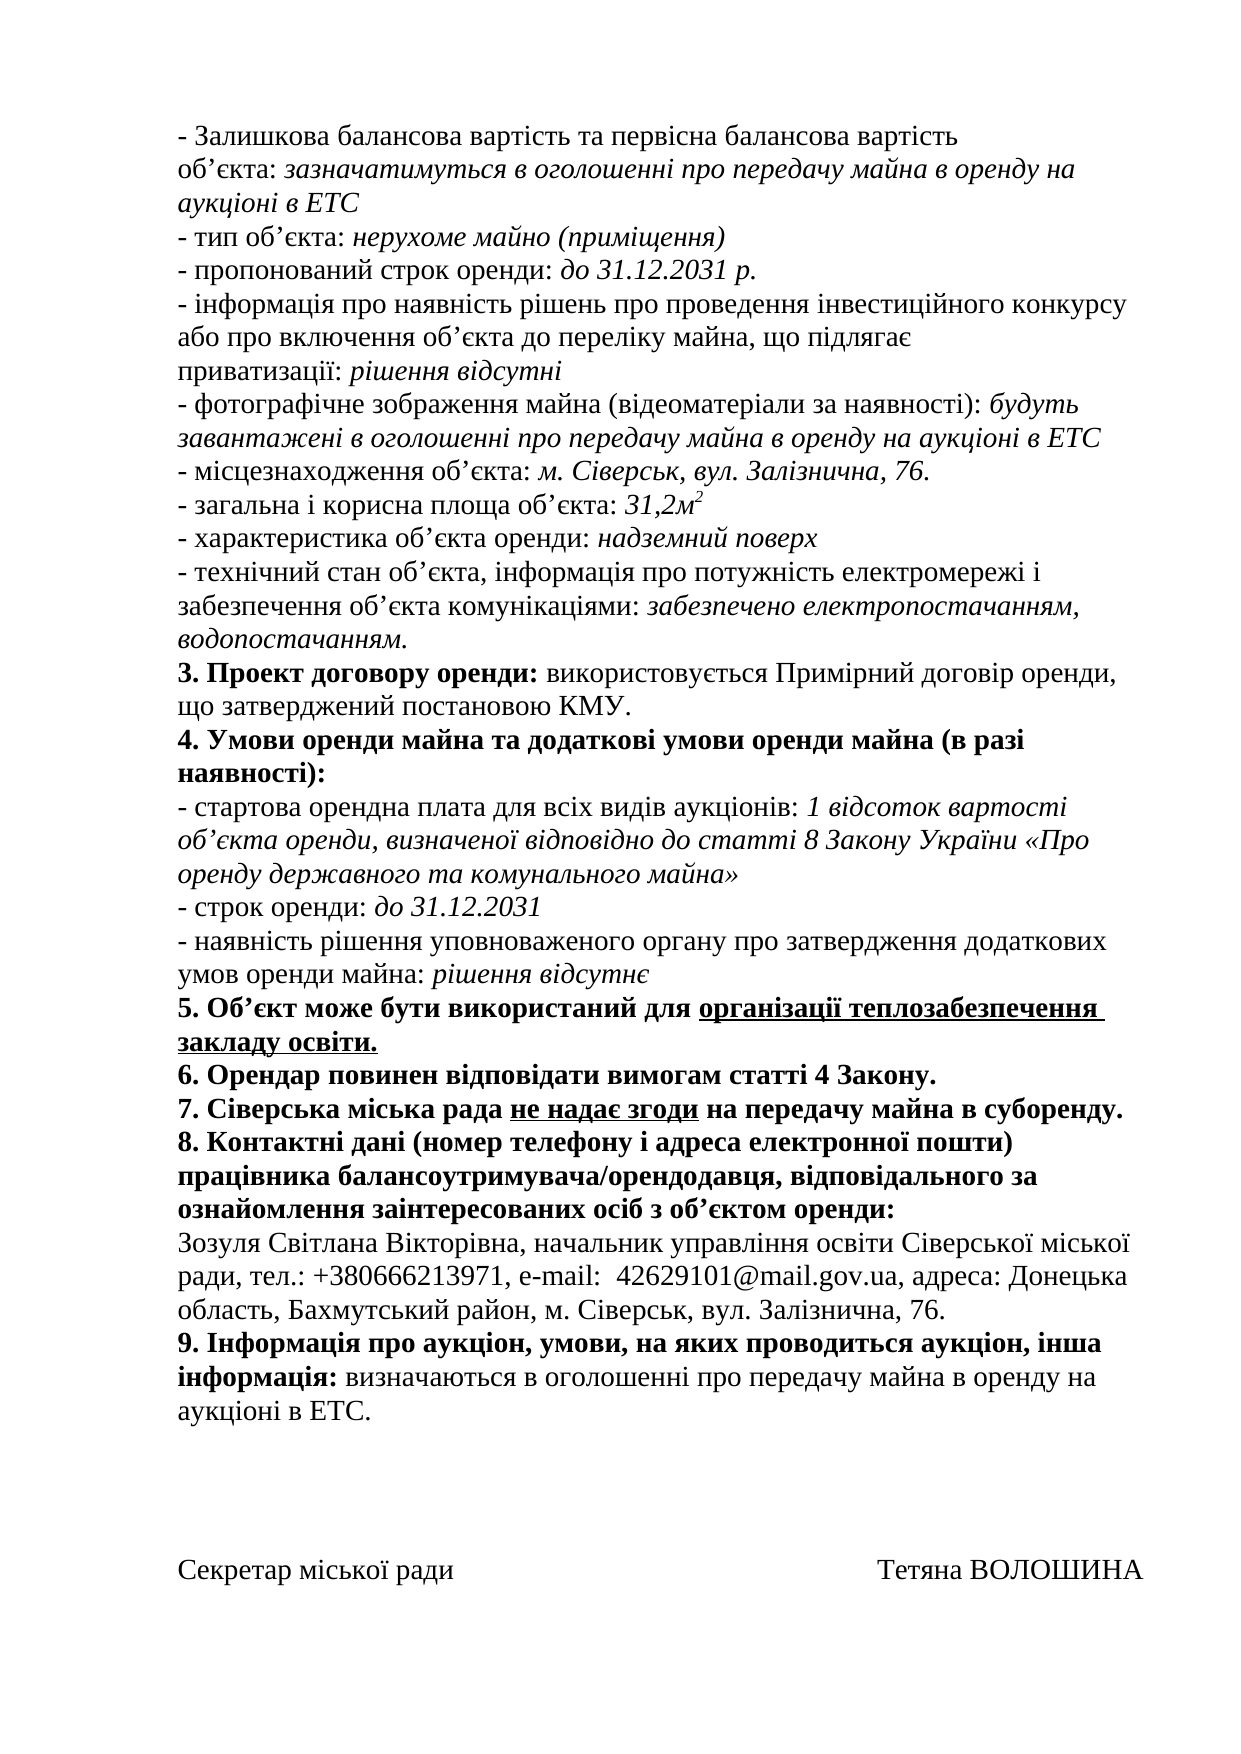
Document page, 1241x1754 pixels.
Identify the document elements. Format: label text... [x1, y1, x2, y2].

text - стартова орендна плата для всіх видів аукціонів: 1 відсоток вартості об’єкта оренди, визначеної відповідно до статті 8 Закону України «Про оренду державного та комунального майна» [177, 789, 1152, 889]
text 5. Об’єкт може бути використаний для організації теплозабезпечення закладу освіти. [177, 990, 1152, 1057]
text 4. Умови оренди майна та додаткові умови оренди майна (в разі наявності): [177, 722, 1152, 789]
text 7. Сіверська міська рада не надає згоди на передачу майна в суборенду. [177, 1091, 1152, 1124]
text - тип об’єкта: нерухоме майно (приміщення) [177, 219, 1152, 252]
text 3. Проект договору оренди: використовується Примірний договір оренди, що затверджений постановою КМУ. [177, 655, 1152, 722]
text - строк оренди: до 31.12.2031 [177, 889, 1152, 923]
text Секретар міської ради Тетяна ВОЛОШИНА [177, 1552, 1152, 1586]
text - технічний стан об’єкта, інформація про потужність електромережі і забезпечення об’єкта комунікаціями: забезпечено електропостачанням, водопостачанням. [177, 554, 1152, 655]
text - характеристика об’єкта оренди: надземний поверх [177, 521, 1152, 554]
text - інформація про наявність рішень про проведення інвестиційного конкурсу або про включення об’єкта до переліку майна, що підлягає приватизації: рішення відсутні [177, 286, 1152, 386]
text 6. Орендар повинен відповідати вимогам статті 4 Закону. [177, 1057, 1152, 1091]
text - фотографічне зображення майна (відеоматеріали за наявності): будуть завантажені в оголошенні про передачу майна в оренду на аукціоні в ЕТС [177, 386, 1152, 453]
text - Залишкова балансова вартість та первісна балансова вартість об’єкта: зазначатимуться в оголошенні про передачу майна в оренду на аукціоні в ЕТС [177, 118, 1152, 219]
text - пропонований строк оренди: до 31.12.2031 р. [177, 252, 1152, 286]
text 9. Інформація про аукціон, умови, на яких проводиться аукціон, інша інформація: визначаються в оголошенні про передачу майна в оренду на аукціоні в ЕТС. [177, 1326, 1152, 1426]
text - місцезнаходження об’єкта: м. Сіверськ, вул. Залізнична, 76. [177, 453, 1152, 487]
text - загальна і корисна площа об’єкта: 31,2м2 [177, 487, 1152, 521]
text 8. Контактні дані (номер телефону і адреса електронної пошти) працівника балансоутримувача/орендодавця, відповідального за ознайомлення заінтересованих осіб з об’єктом оренди: [177, 1124, 1152, 1225]
text Зозуля Світлана Вікторівна, начальник управління освіти Сіверської міської ради, тел.: +380666213971, e-mail: 42629101@mail.gov.ua, адреса: Донецька область, Бахмутський район, м. Сіверськ, вул. Залізнична, 76. [177, 1225, 1152, 1326]
text - наявність рішення уповноваженого органу про затвердження додаткових умов оренди майна: рішення відсутнє [177, 923, 1152, 990]
